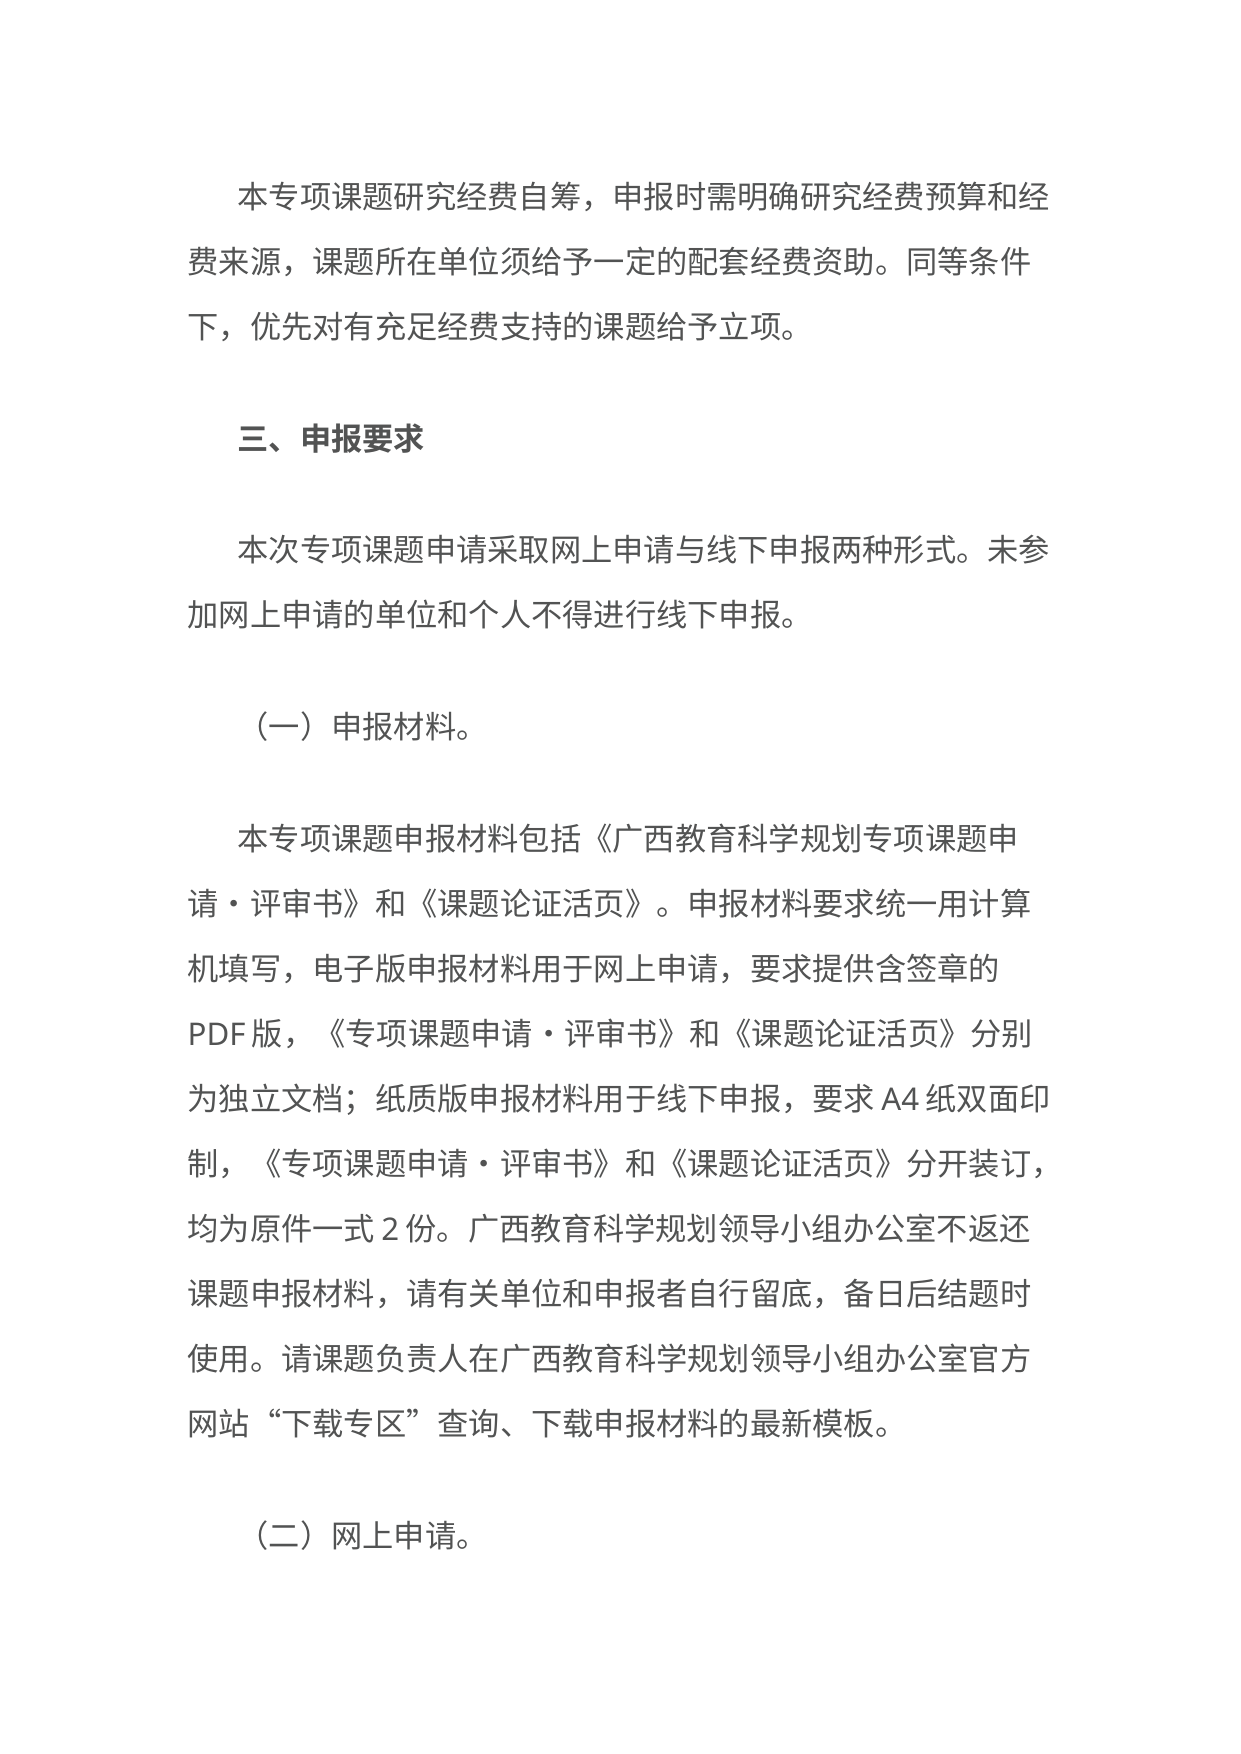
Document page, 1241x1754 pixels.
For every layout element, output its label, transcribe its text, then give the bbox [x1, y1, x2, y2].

text （一）申报材料。 [187, 693, 1053, 758]
text 本专项课题申报材料包括《广西教育科学规划专项课题申请•评审书》和《课题论证活页》。申报材料要求统一用计算机填写，电子版申报材料用于网上申请，要求提供含签章的PDF版，《专项课题申请•评审书》和《课题论证活页》分别为独立文档；纸质版申报材料用于线下申报，要求A4纸双面印制，《专项课题申请•评审书》和《课题论证活页》分开装订，均为原件一式2份。广西教育科学规划领导小组办公室不返还课题申报材料，请有关单位和申报者自行留底，备日后结题时使用。请课题负责人在广西教育科学规划领导小组办公室官方网站“下载专区”查询、下载申报材料的最新模板。 [187, 804, 1053, 1454]
text 本次专项课题申请采取网上申请与线下申报两种形式。未参加网上申请的单位和个人不得进行线下申报。 [187, 516, 1053, 646]
text （二）网上申请。 [187, 1501, 1053, 1566]
text 本专项课题研究经费自筹，申报时需明确研究经费预算和经费来源，课题所在单位须给予一定的配套经费资助。同等条件下，优先对有充足经费支持的课题给予立项。 [187, 162, 1053, 357]
text 三、申报要求 [187, 404, 1053, 469]
